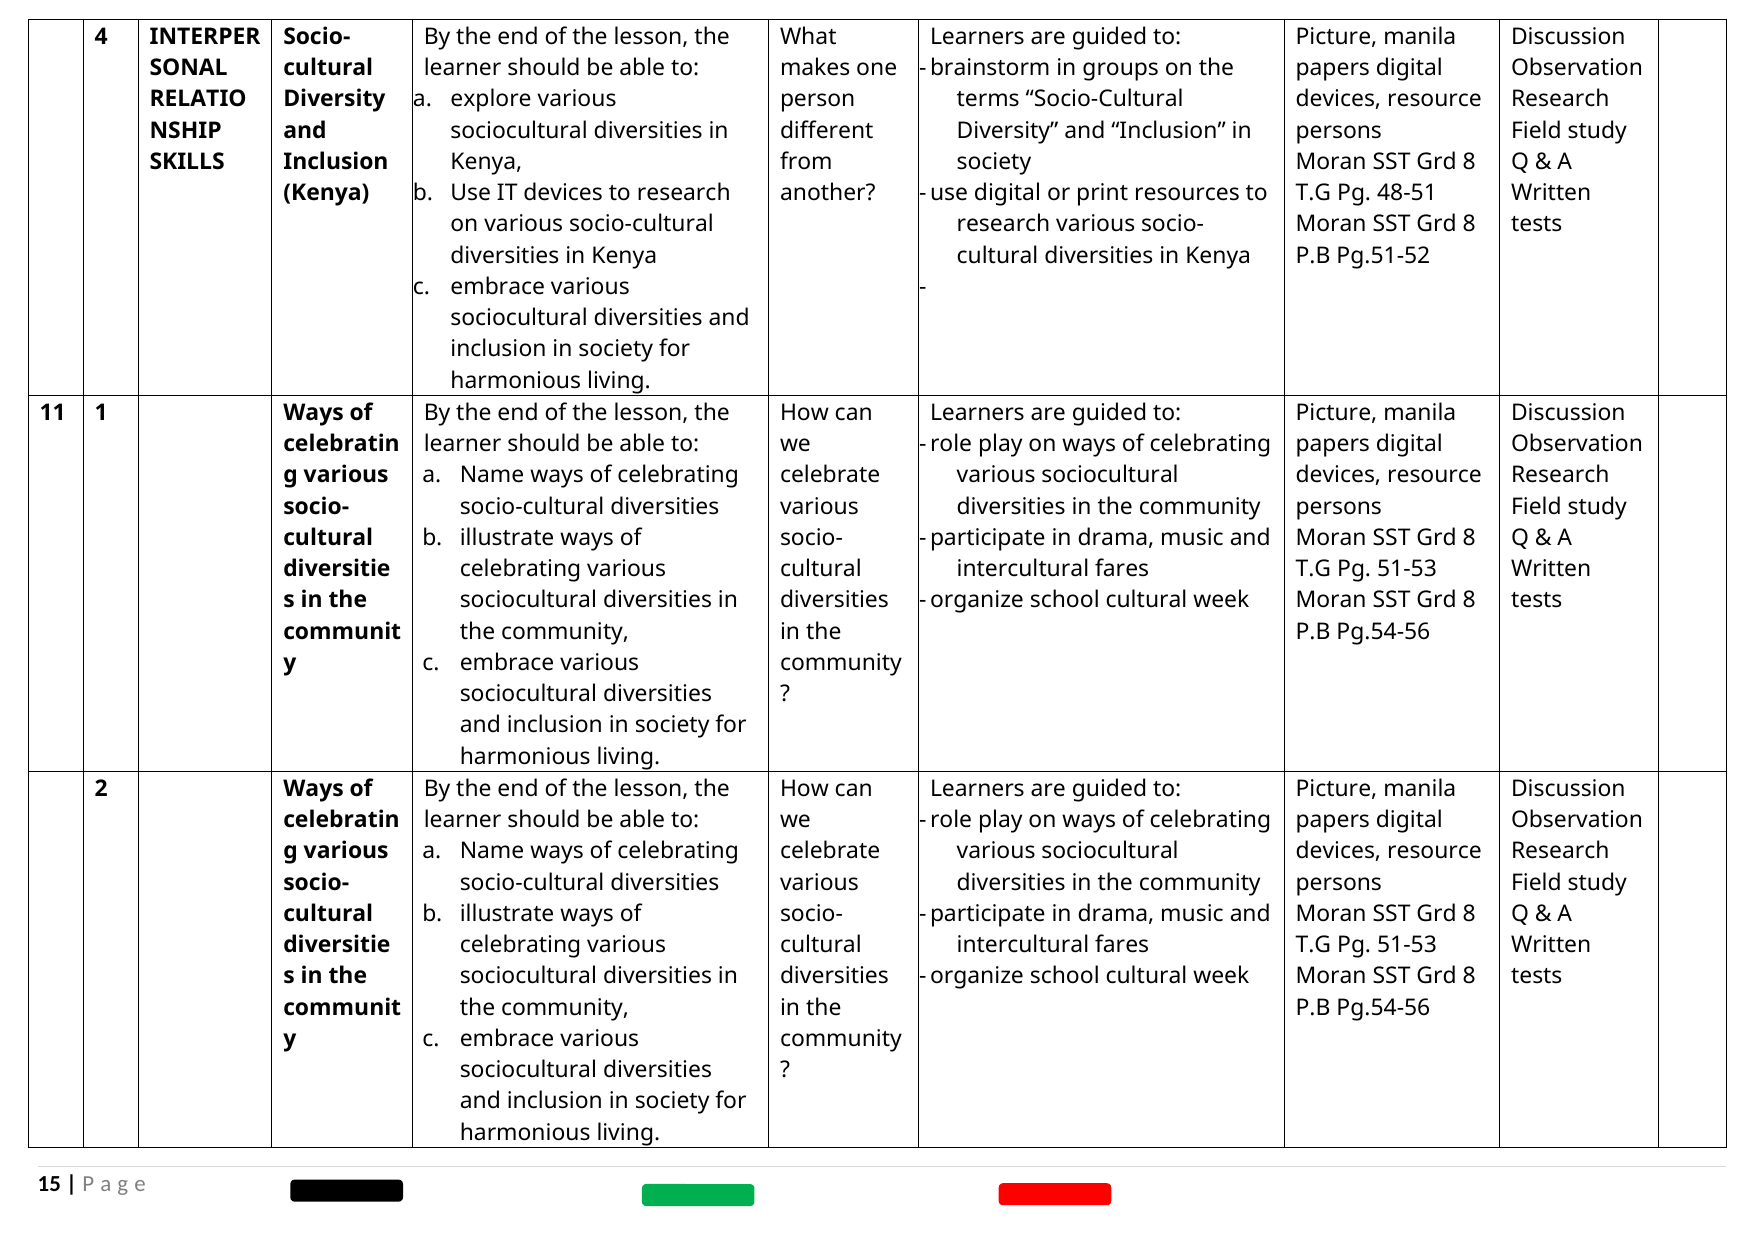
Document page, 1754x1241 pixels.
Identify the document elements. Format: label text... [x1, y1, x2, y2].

table_cell Picture, manila papers digital devices, resource persons Moran SST Grd 8 T.G Pg. 48-51 Moran SST Grd 8 P.B Pg.51-52 [1285, 20, 1499, 395]
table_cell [1500, 772, 1658, 1147]
table_cell Discussion Observation Research Field study Q & A Written tests [1500, 396, 1658, 771]
table_cell What makes one person different from another? [769, 20, 918, 395]
table_cell Socio-cultural Diversity and Inclusion (Kenya) [272, 20, 412, 395]
table_cell Ways of celebrating various socio-cultural diversities in the community [272, 772, 412, 1147]
table_cell Learners are guided to: role play on ways of celebrating various sociocultural diversities in the community participate in drama, music and intercultural fares organize school cultural week [919, 396, 1284, 771]
table_cell Learners are guided to: brainstorm in groups on the terms “Socio-Cultural Diversity” and “Inclusion” in society use digital or print resources to research various socio-cultural diversities in Kenya [919, 20, 1284, 395]
table_cell [139, 772, 271, 1147]
table_cell By the end of the lesson, the learner should be able to: Name ways of celebrating socio-cultural diversities illustrate ways of celebrating various sociocultural diversities in the community, embrace various sociocultural diversities and inclusion in society for harmonious living. [413, 772, 768, 1147]
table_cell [1500, 20, 1658, 395]
table_cell Learners are guided to: role play on ways of celebrating various sociocultural diversities in the community participate in drama, music and intercultural fares organize school cultural week [919, 772, 1284, 1147]
table_cell [29, 20, 83, 395]
table_cell By the end of the lesson, the learner should be able to: Name ways of celebrating socio-cultural diversities illustrate ways of celebrating various sociocultural diversities in the community, embrace various sociocultural diversities and inclusion in society for harmonious living. [413, 396, 768, 771]
table_cell Picture, manila papers digital devices, resource persons Moran SST Grd 8 T.G Pg. 51-53 Moran SST Grd 8 P.B Pg.54-56 [1285, 396, 1499, 771]
table_cell INTERPERSONAL RELATIONSHIP SKILLS [139, 20, 271, 395]
table_cell Picture, manila papers digital devices, resource persons Moran SST Grd 8 T.G Pg. 51-53 Moran SST Grd 8 P.B Pg.54-56 [1285, 772, 1499, 1147]
table_cell 11 [29, 396, 83, 771]
table_cell By the end of the lesson, the learner should be able to: explore various sociocultural diversities in Kenya, Use IT devices to research on various socio-cultural diversities in Kenya embrace various sociocultural diversities and inclusion in society for harmonious living. [413, 20, 768, 395]
table_cell [139, 396, 271, 771]
table_cell 4 [84, 20, 138, 395]
table_cell [1659, 772, 1726, 1147]
table_cell How can we celebrate various socio-cultural diversities in the community? [769, 772, 918, 1147]
table_cell 1 [84, 396, 138, 771]
table_cell [1659, 20, 1726, 395]
table_cell How can we celebrate various socio-cultural diversities in the community? [769, 396, 918, 771]
table_cell Ways of celebrating various socio-cultural diversities in the community [272, 396, 412, 771]
table_cell 2 [84, 772, 138, 1147]
table_cell [29, 772, 83, 1147]
table_cell [1659, 396, 1726, 771]
